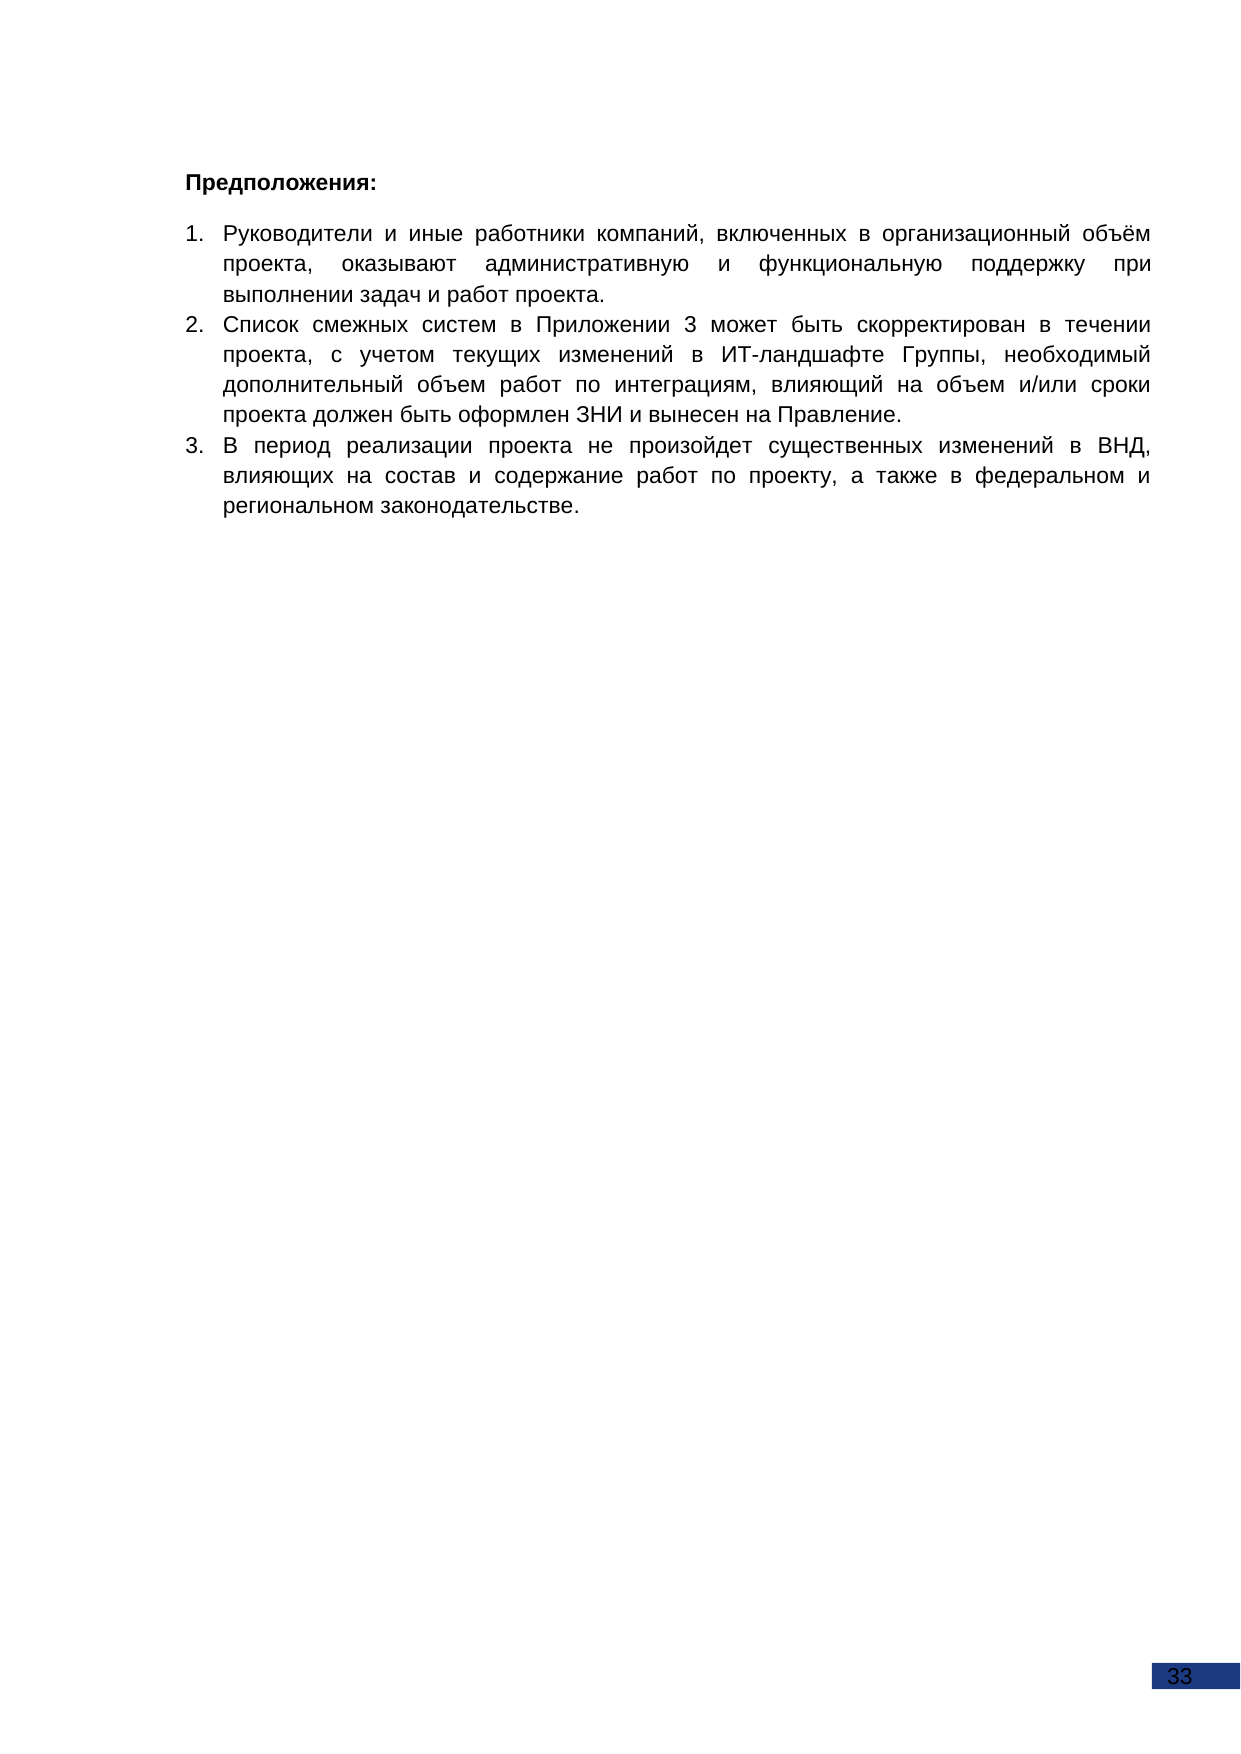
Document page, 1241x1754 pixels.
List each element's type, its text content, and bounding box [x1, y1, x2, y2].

list В период реализации проекта не произойдет существенных изменений в ВНД, влияющих на состав и содержание работ по проекту, а также в федеральном и региональном законодательстве. [185, 432, 1152, 518]
list Список смежных систем в Приложении 3 может быть скорректирован в течении проекта, с учетом текущих изменений в ИТ-ландшафте Группы, необходимый дополнительный объем работ по интеграциям, влияющий на объем и/или сроки проекта должен быть оформлен ЗНИ и вынесен на Правление. [185, 311, 1152, 428]
text Предположения: [148, 169, 1152, 196]
list Руководители и иные работники компаний, включенных в организационный объём проекта, оказывают административную и функциональную поддержку при выполнении задач и работ проекта. [185, 220, 1152, 307]
